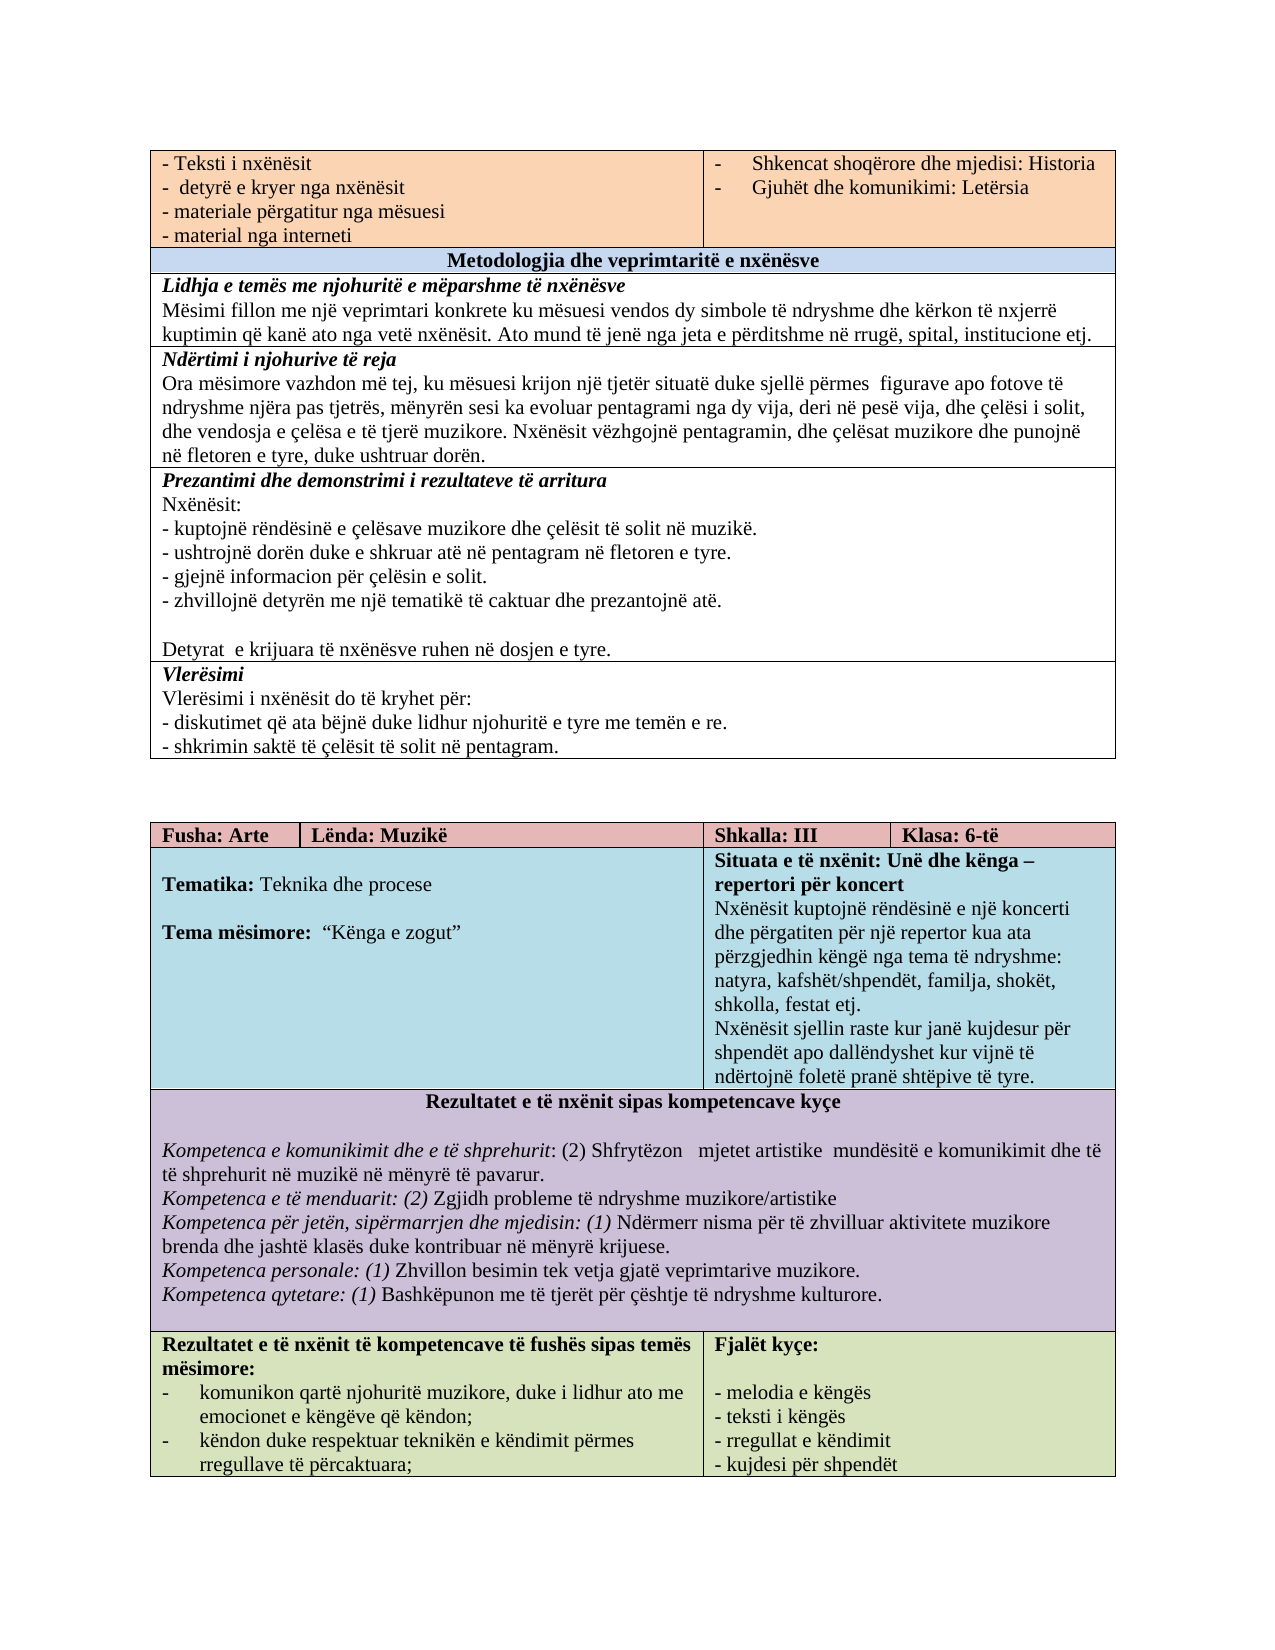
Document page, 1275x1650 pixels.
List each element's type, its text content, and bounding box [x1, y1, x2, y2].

table_cell Rezultatet e të nxënit sipas kompetencave kyçe Kompetenca e komunikimit dhe e të shprehurit: (2) Shfrytëzon mjetet artistike mundësitë e komunikimit dhe të të shprehurit në muzikë në mënyrë të pavarur. Kompetenca e të menduarit: (2) Zgjidh probleme të ndryshme muzikore/artistike Kompetenca për jetën, sipërmarrjen dhe mjedisin: (1) Ndërmerr nisma për të zhvilluar aktivitete muzikore brenda dhe jashtë klasës duke kontribuar në mënyrë krijuese. Kompetenca personale: (1) Zhvillon besimin tek vetja gjatë veprimtarive muzikore. Kompetenca qytetare: (1) Bashkëpunon me të tjerët për çështje të ndryshme kulturore. [151, 1090, 1115, 1331]
table_cell Situata e të nxënit: Unë dhe kënga – repertori për koncert Nxënësit kuptojnë rëndësinë e një koncerti dhe përgatiten për një repertor kua ata përzgjedhin këngë nga tema të ndryshme: natyra, kafshët/shpendët, familja, shokët, shkolla, festat etj. Nxënësit sjellin raste kur janë kujdesur për shpendët apo dallëndyshet kur vijnë të ndërtojnë foletë pranë shtëpive të tyre. [704, 848, 1115, 1088]
table_cell Ndërtimi i njohurive të reja Ora mësimore vazhdon më tej, ku mësuesi krijon një tjetër situatë duke sjellë përmes figurave apo fotove të ndryshme njëra pas tjetrës, mënyrën sesi ka evoluar pentagrami nga dy vija, deri në pesë vija, dhe çelësi i solit, dhe vendosja e çelësa e të tjerë muzikore. Nxënësit vëzhgojnë pentagramin, dhe çelësat muzikore dhe punojnë në fletoren e tyre, duke ushtruar dorën. [151, 347, 1115, 467]
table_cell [704, 1332, 1115, 1476]
table_header Fusha: Arte [151, 823, 299, 847]
table_cell Vlerësimi Vlerësimi i nxënësit do të kryhet për: - diskutimet që ata bëjnë duke lidhur njohuritë e tyre me temën e re. - shkrimin saktë të çelësit të solit në pentagram. [151, 662, 1115, 758]
table_header Shkalla: III [704, 823, 890, 847]
table_cell Metodologjia dhe veprimtaritë e nxënësve [151, 248, 1115, 272]
table_cell Lidhja e temës me njohuritë e mëparshme të nxënësve Mësimi fillon me një veprimtari konkrete ku mësuesi vendos dy simbole të ndryshme dhe kërkon të nxjerrë kuptimin që kanë ato nga vetë nxënësit. Ato mund të jenë nga jeta e përditshme në rrugë, spital, institucione etj. [151, 274, 1115, 346]
table_cell Tematika: Teknika dhe procese Tema mësimore: “Kënga e zogut” [151, 848, 703, 1088]
table_cell Prezantimi dhe demonstrimi i rezultateve të arritura Nxënësit: - kuptojnë rëndësinë e çelësave muzikore dhe çelësit të solit në muzikë. - ushtrojnë dorën duke e shkruar atë në pentagram në fletoren e tyre. - gjejnë informacion për çelësin e solit. - zhvillojnë detyrën me një tematikë të caktuar dhe prezantojnë atë. Detyrat e krijuara të nxënësve ruhen në dosjen e tyre. [151, 468, 1115, 661]
table_header Lënda: Muzikë [301, 823, 703, 847]
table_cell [151, 1332, 703, 1476]
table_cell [704, 151, 1115, 247]
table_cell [151, 151, 703, 247]
table_header Klasa: 6-të [891, 823, 1115, 847]
